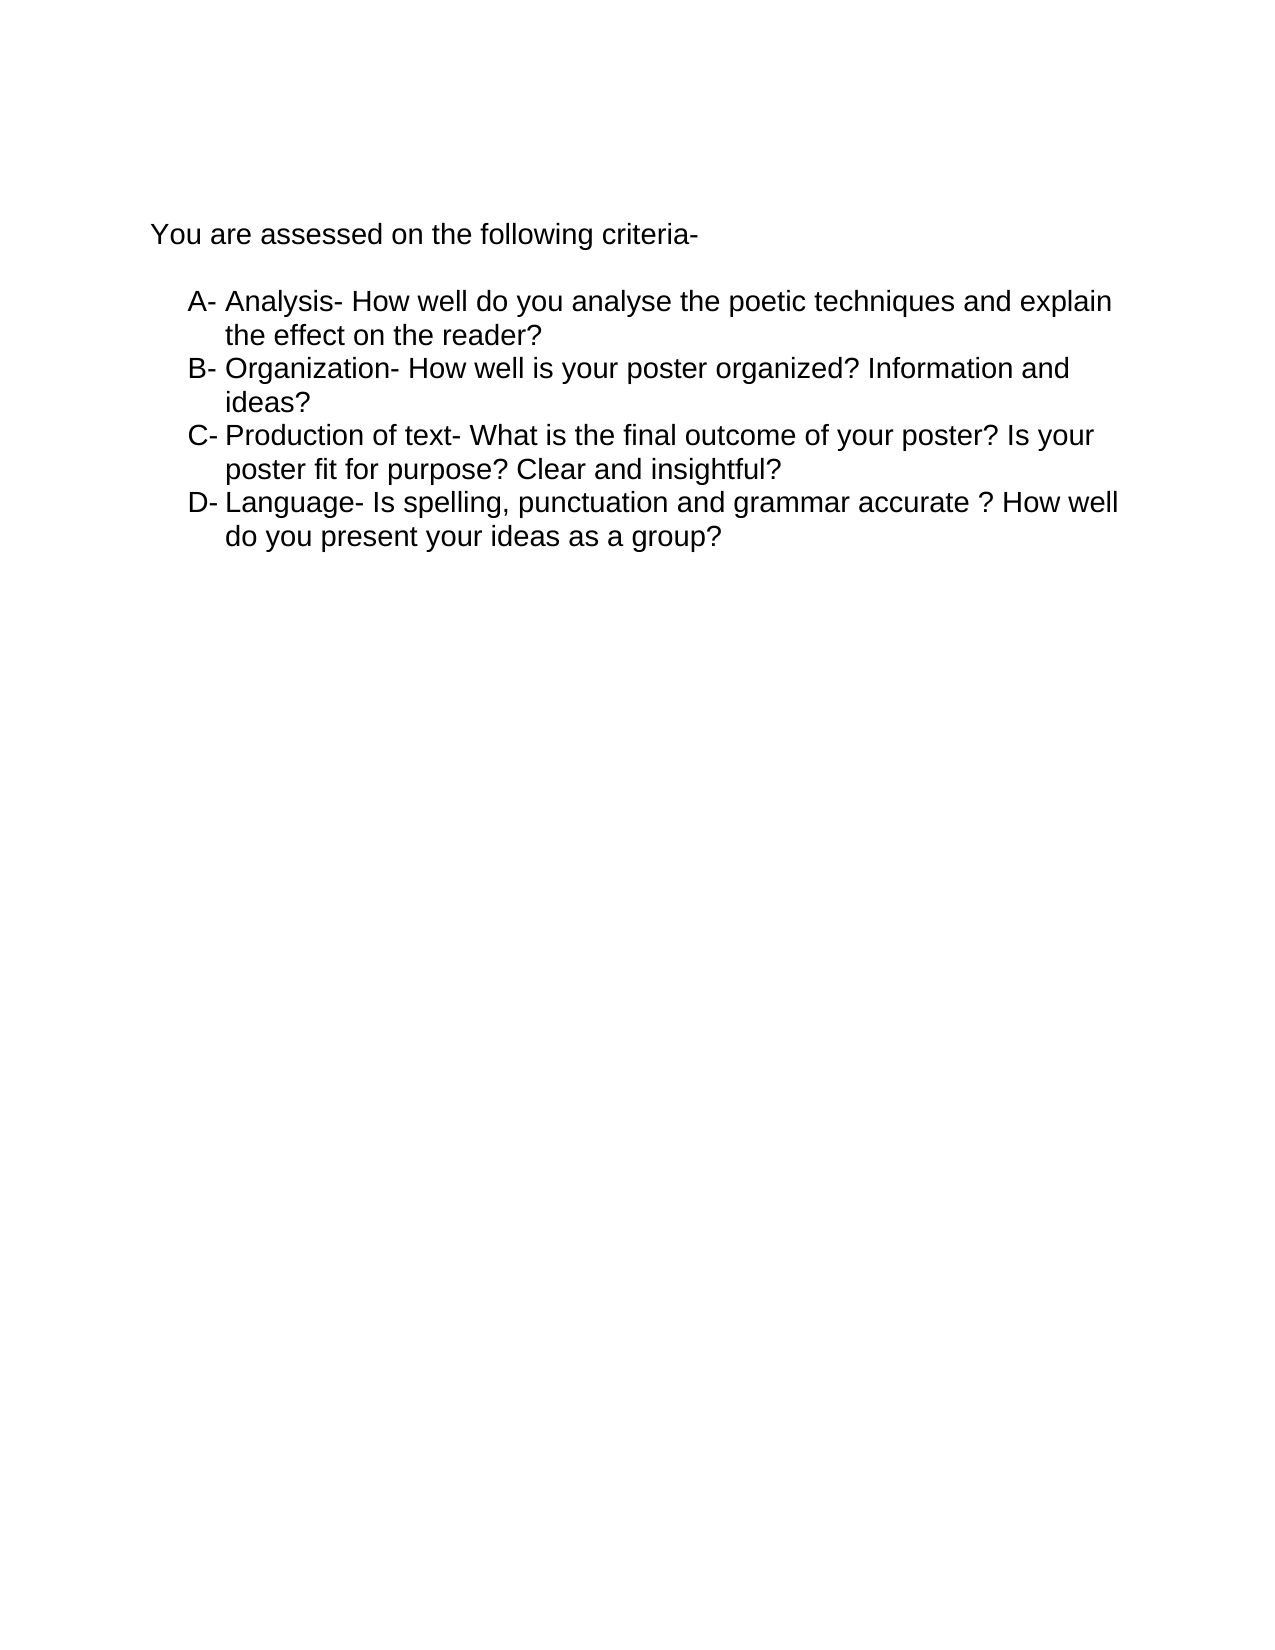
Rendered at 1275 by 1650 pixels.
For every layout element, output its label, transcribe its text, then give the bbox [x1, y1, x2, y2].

list Language- Is spelling, punctuation and grammar accurate ? How well do you present your ideas as a group? [187, 485, 1125, 552]
list Analysis- How well do you analyse the poetic techniques and explain the effect on the reader? [187, 284, 1125, 351]
list Organization- How well is your poster organized? Information and ideas? [187, 351, 1125, 418]
text You are assessed on the following criteria- [150, 217, 1125, 251]
list Production of text- What is the final outcome of your poster? Is your poster fit for purpose? Clear and insightful? [187, 418, 1125, 485]
